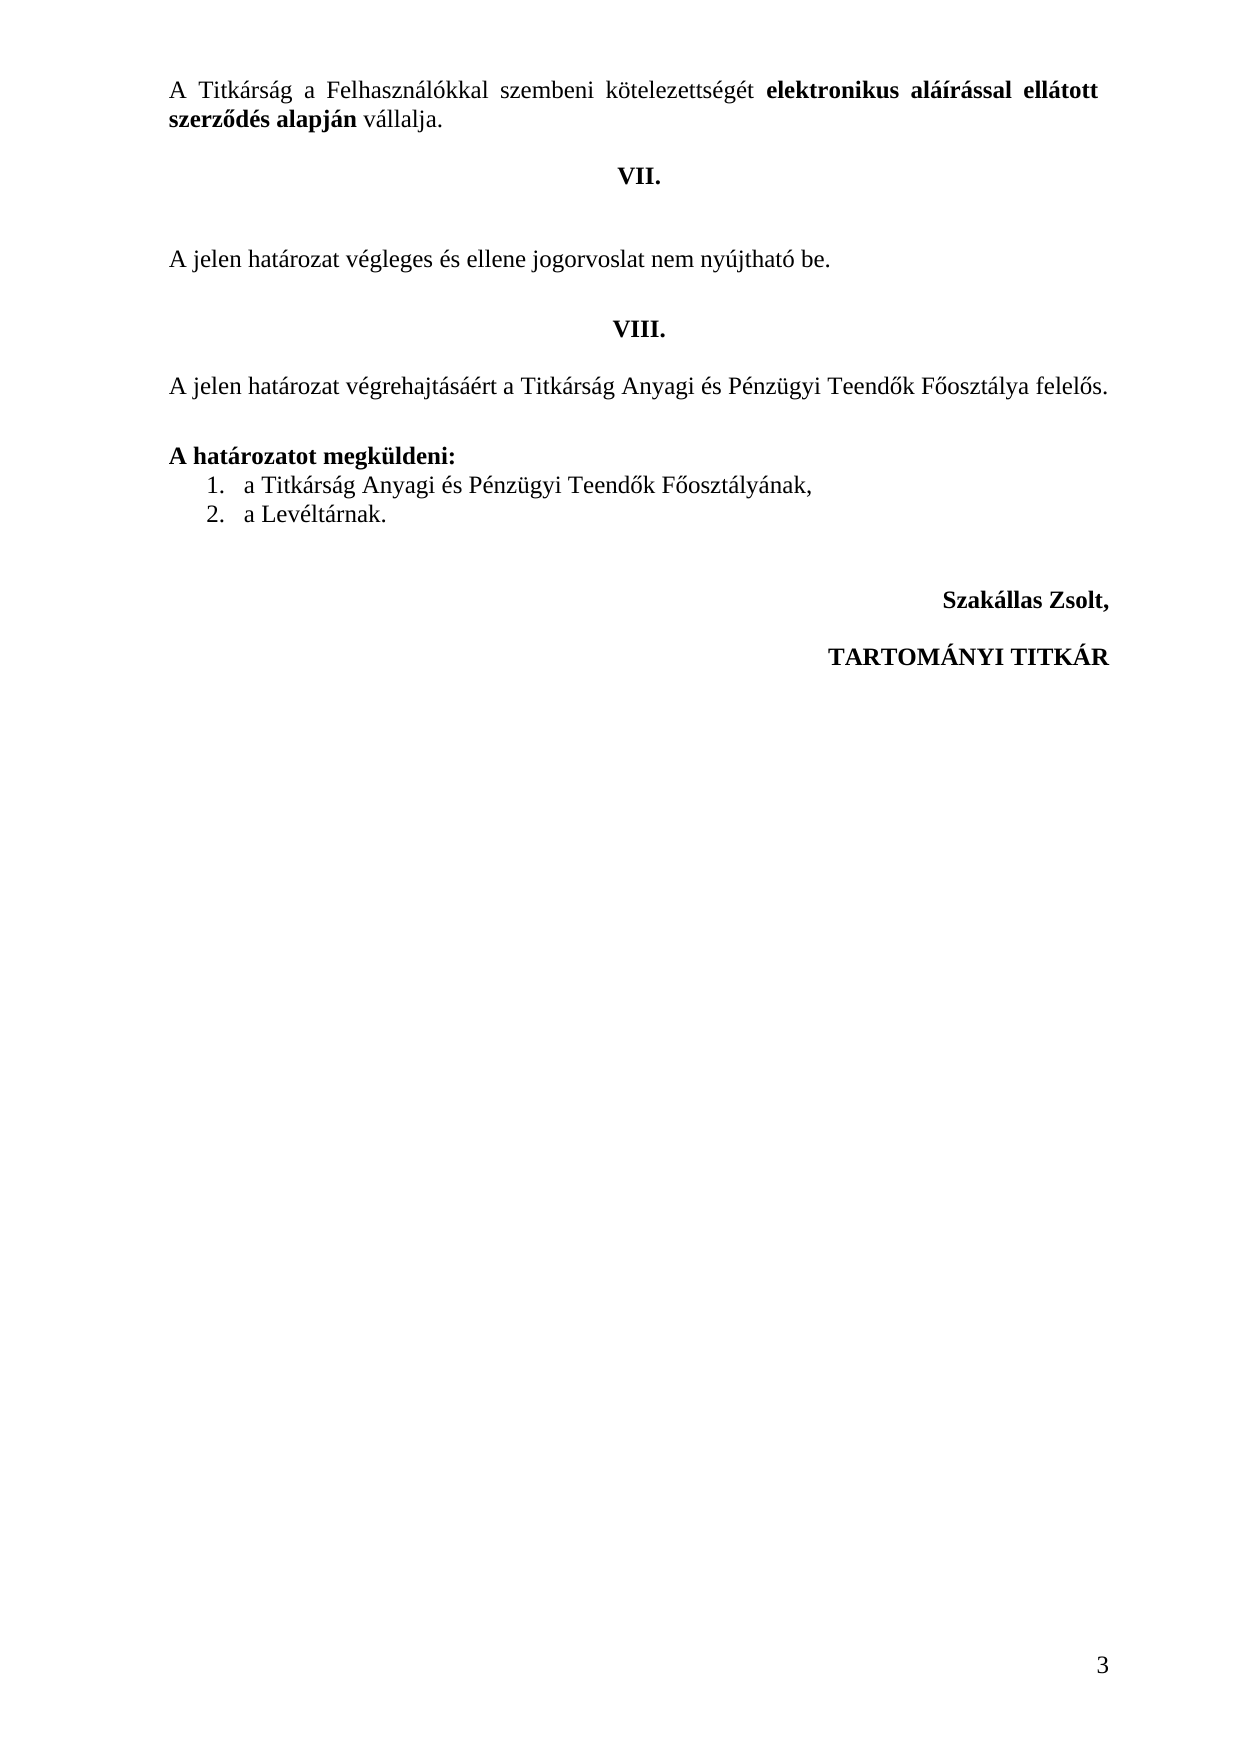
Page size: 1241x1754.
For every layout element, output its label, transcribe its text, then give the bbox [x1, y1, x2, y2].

list a Levéltárnak. [206, 499, 1109, 527]
text A határozatot megküldeni: [169, 441, 1109, 470]
text VIII. [169, 314, 1109, 342]
text A Titkárság a Felhasználókkal szembeni kötelezettségét elektronikus aláírással ellátott szerződés alapján vállalja. [169, 75, 1098, 132]
text Szakállas Zsolt, [244, 585, 1109, 614]
text A jelen határozat végrehajtásáért a Titkárság Anyagi és Pénzügyi Teendők Főosztálya felelős. [169, 371, 1109, 400]
list a Titkárság Anyagi és Pénzügyi Teendők Főosztályának, [206, 470, 1109, 499]
text A jelen határozat végleges és ellene jogorvoslat nem nyújtható be. [169, 244, 1109, 272]
text TARTOMÁNYI TITKÁR [244, 642, 1109, 671]
text VII. [169, 161, 1109, 190]
